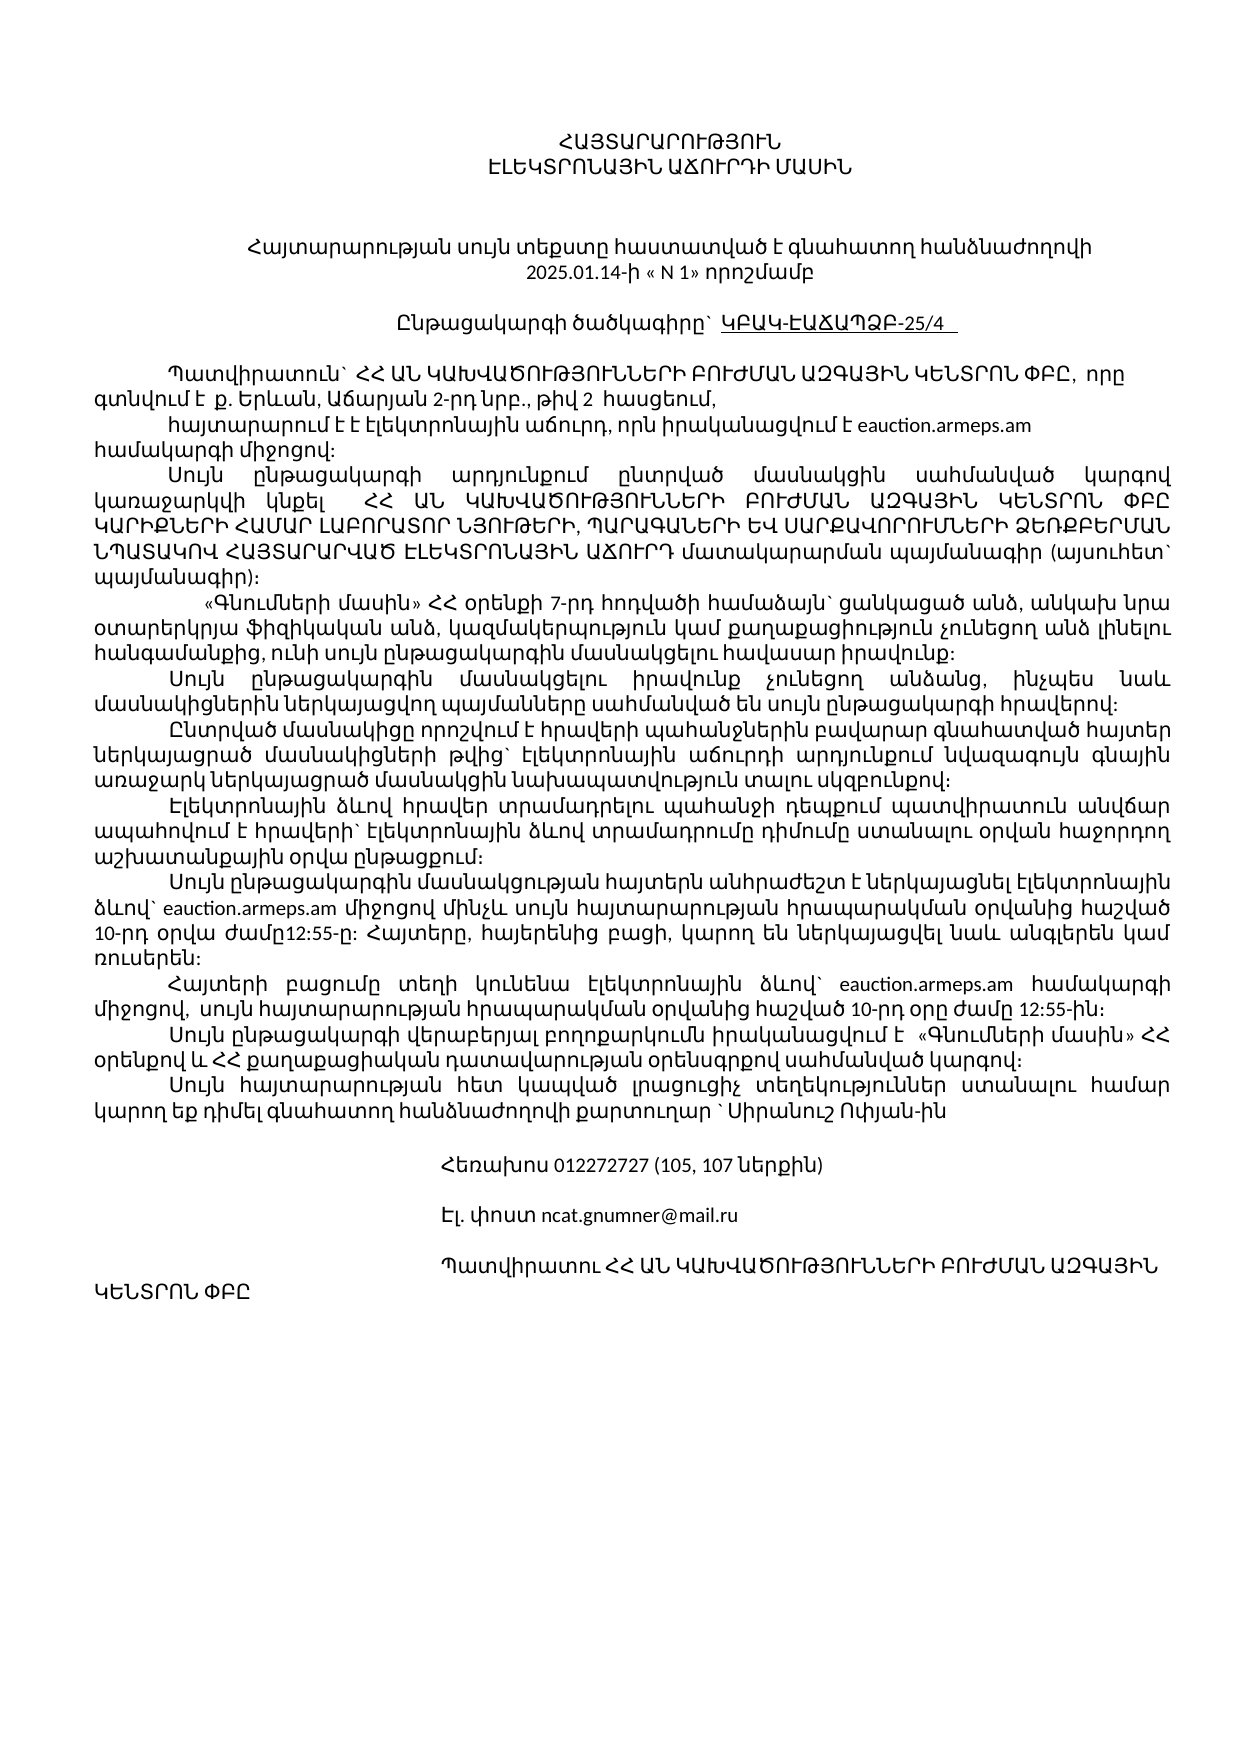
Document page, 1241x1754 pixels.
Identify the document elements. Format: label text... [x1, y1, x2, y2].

text Սույն ընթացակարգին մասնակցության հայտերն անհրաժեշտ է ներկայացնել էլեկտրոնային ձևով` eauction.armeps.am միջոցով մինչև սույն հայտարարության հրապարակման օրվանից հաշված 10-րդ օրվա ժամը12:55-ը: Հայտերը, հայերենից բացի, կարող են ներկայացվել նաև անգլերեն կամ ռուսերեն: [94, 869, 1171, 971]
text Սույն հայտարարության հետ կապված լրացուցիչ տեղեկություններ ստանալու համար կարող եք դիմել գնահատող հանձնաժողովի քարտուղար ` Սիրանուշ Ոփյան-ին [94, 1073, 1171, 1123]
text Պատվիրատուն` ՀՀ ԱՆ ԿԱԽՎԱԾՈՒԹՅՈՒՆՆԵՐԻ ԲՈՒԺՄԱՆ ԱԶԳԱՅԻՆ ԿԵՆՏՐՈՆ ՓԲԸ, որը գտնվում է ք. Երևան, Աճարյան 2-րդ նրբ., թիվ 2 հասցեում, [94, 361, 1171, 412]
text Պատվիրատու ՀՀ ԱՆ ԿԱԽՎԱԾՈՒԹՅՈՒՆՆԵՐԻ ԲՈՒԺՄԱՆ ԱԶԳԱՅԻՆ ԿԵՆՏՐՈՆ ՓԲԸ [94, 1253, 1171, 1304]
text «Գնումների մասին» ՀՀ օրենքի 7-րդ հոդվածի համաձայն` ցանկացած անձ, անկախ նրա օտարերկրյա ֆիզիկական անձ, կազմակերպություն կամ քաղաքացիություն չունեցող անձ լինելու հանգամանքից, ունի սույն ընթացակարգին մասնակցելու հավասար իրավունք: [94, 590, 1171, 666]
text Ընտրված մասնակիցը որոշվում է հրավերի պահանջներին բավարար գնահատված հայտեր ներկայացրած մասնակիցների թվից` էլեկտրոնային աճուրդի արդյունքում նվազագույն գնային առաջարկ ներկայացրած մասնակցին նախապատվություն տալու սկզբունքով։ [94, 717, 1171, 793]
text Սույն ընթացակարգին մասնակցելու իրավունք չունեցող անձանց, ինչպես նաև մասնակիցներին ներկայացվող պայմանները սահմանված են սույն ընթացակարգի հրավերով: [94, 666, 1171, 717]
text Ընթացակարգի ծածկագիրը` ԿԲԱԿ-ԷԱՃԱՊՁԲ-25/4 [94, 310, 1171, 336]
text Էլեկտրոնային ձևով հրավեր տրամադրելու պահանջի դեպքում պատվիրատուն անվճար ապահովում է հրավերի` էլեկտրոնային ձևով տրամադրումը դիմումը ստանալու օրվան հաջորդող աշխատանքային օրվա ընթացքում։ [94, 793, 1171, 869]
text հայտարարում է է էլեկտրոնային աճուրդ, որն իրականացվում է eauction.armeps.am համակարգի միջոցով: [94, 412, 1171, 463]
text ՀԱՅՏԱՐԱՐՈՒԹՅՈՒՆ [94, 129, 1171, 154]
text Սույն ընթացակարգի վերաբերյալ բողոքարկումն իրականացվում է «Գնումների մասին» ՀՀ օրենքով և ՀՀ քաղաքացիական դատավարության օրենսգրքով սահմանված կարգով։ [94, 1022, 1171, 1073]
text Հայտարարության սույն տեքստը հաստատված է գնահատող հանձնաժողովի [94, 234, 1171, 259]
text ԷԼԵԿՏՐՈՆԱՅԻՆ ԱՃՈՒՐԴԻ ՄԱՍԻՆ [94, 154, 1171, 180]
text Սույն ընթացակարգի արդյունքում ընտրված մասնակցին սահմանված կարգով կառաջարկվի կնքել ՀՀ ԱՆ ԿԱԽՎԱԾՈՒԹՅՈՒՆՆԵՐԻ ԲՈՒԺՄԱՆ ԱԶԳԱՅԻՆ ԿԵՆՏՐՈՆ ՓԲԸ ԿԱՐԻՔՆԵՐԻ ՀԱՄԱՐ ԼԱԲՈՐԱՏՈՐ ՆՅՈՒԹԵՐԻ, ՊԱՐԱԳԱՆԵՐԻ ԵՎ ՍԱՐՔԱՎՈՐՈՒՄՆԵՐԻ ՁԵՌՔԲԵՐՄԱՆ ՆՊԱՏԱԿՈՎ ՀԱՅՏԱՐԱՐՎԱԾ ԷԼԵԿՏՐՈՆԱՅԻՆ ԱՃՈՒՐԴ մատակարարման պայմանագիր (այսուհետ` պայմանագիր)։ [94, 463, 1171, 590]
text Էլ. փոստ ncat.gnumner@mail.ru [94, 1203, 1171, 1228]
text Հայտերի բացումը տեղի կունենա էլեկտրոնային ձևով` eauction.armeps.am համակարգի միջոցով, սույն հայտարարության հրապարակման օրվանից հաշված 10-րդ օրը ժամը 12:55-ին։ [94, 971, 1171, 1022]
text 2025.01.14 -ի « N 1» որոշմամբ [94, 259, 1171, 285]
text Հեռախոս 012272727 (105, 107 ներքին) [94, 1152, 1171, 1177]
